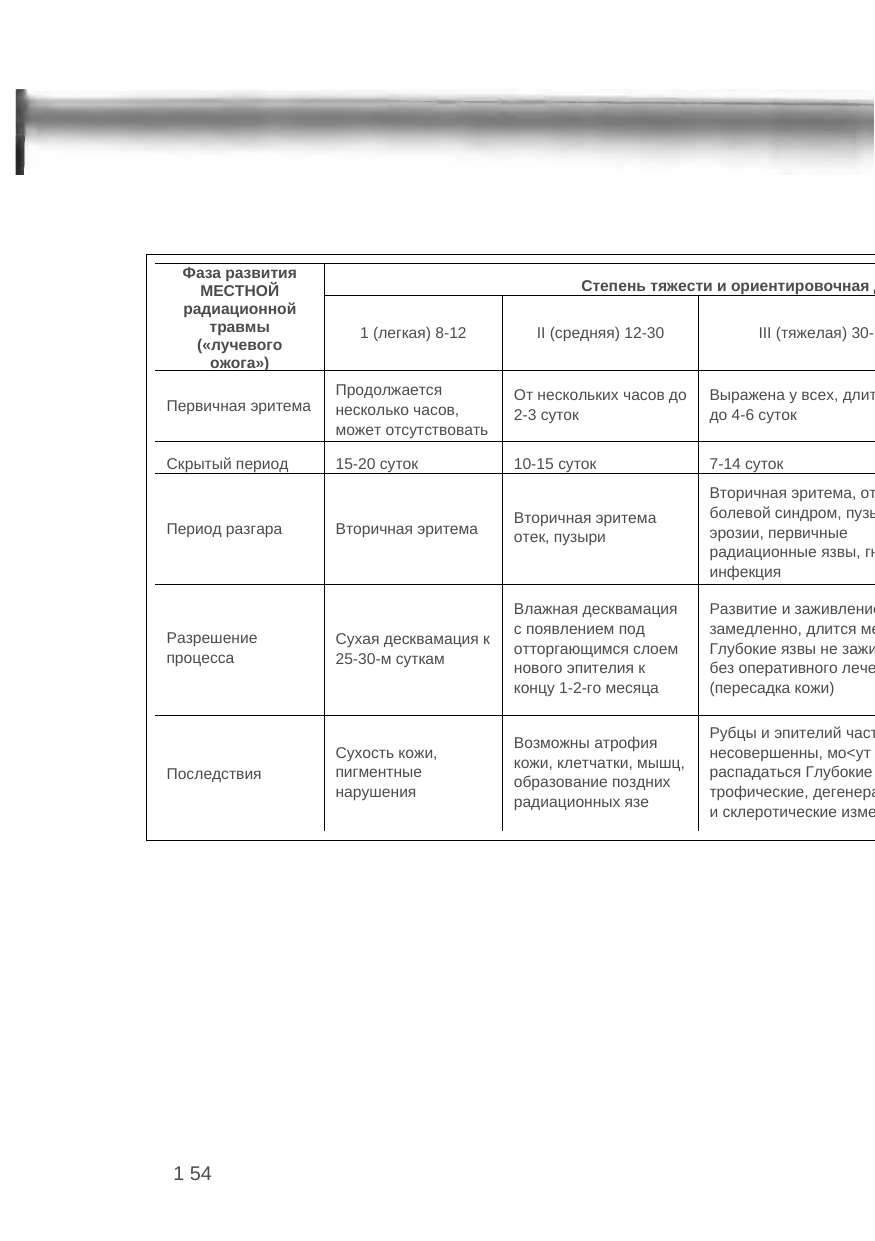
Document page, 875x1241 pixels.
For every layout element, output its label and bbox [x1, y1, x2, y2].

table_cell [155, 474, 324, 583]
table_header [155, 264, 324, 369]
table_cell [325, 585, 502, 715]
picture [15, 89, 874, 175]
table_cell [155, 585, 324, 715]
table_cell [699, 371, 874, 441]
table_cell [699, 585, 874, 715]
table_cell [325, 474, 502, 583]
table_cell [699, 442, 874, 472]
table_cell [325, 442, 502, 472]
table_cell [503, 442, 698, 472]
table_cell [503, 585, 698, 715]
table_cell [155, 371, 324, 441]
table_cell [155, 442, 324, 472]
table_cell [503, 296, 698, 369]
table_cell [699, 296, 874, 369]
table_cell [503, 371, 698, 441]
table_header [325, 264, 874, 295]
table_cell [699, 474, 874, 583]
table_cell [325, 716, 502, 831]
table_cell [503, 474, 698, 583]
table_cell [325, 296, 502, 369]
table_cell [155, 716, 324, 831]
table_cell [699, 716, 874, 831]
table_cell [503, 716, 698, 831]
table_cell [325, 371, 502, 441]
